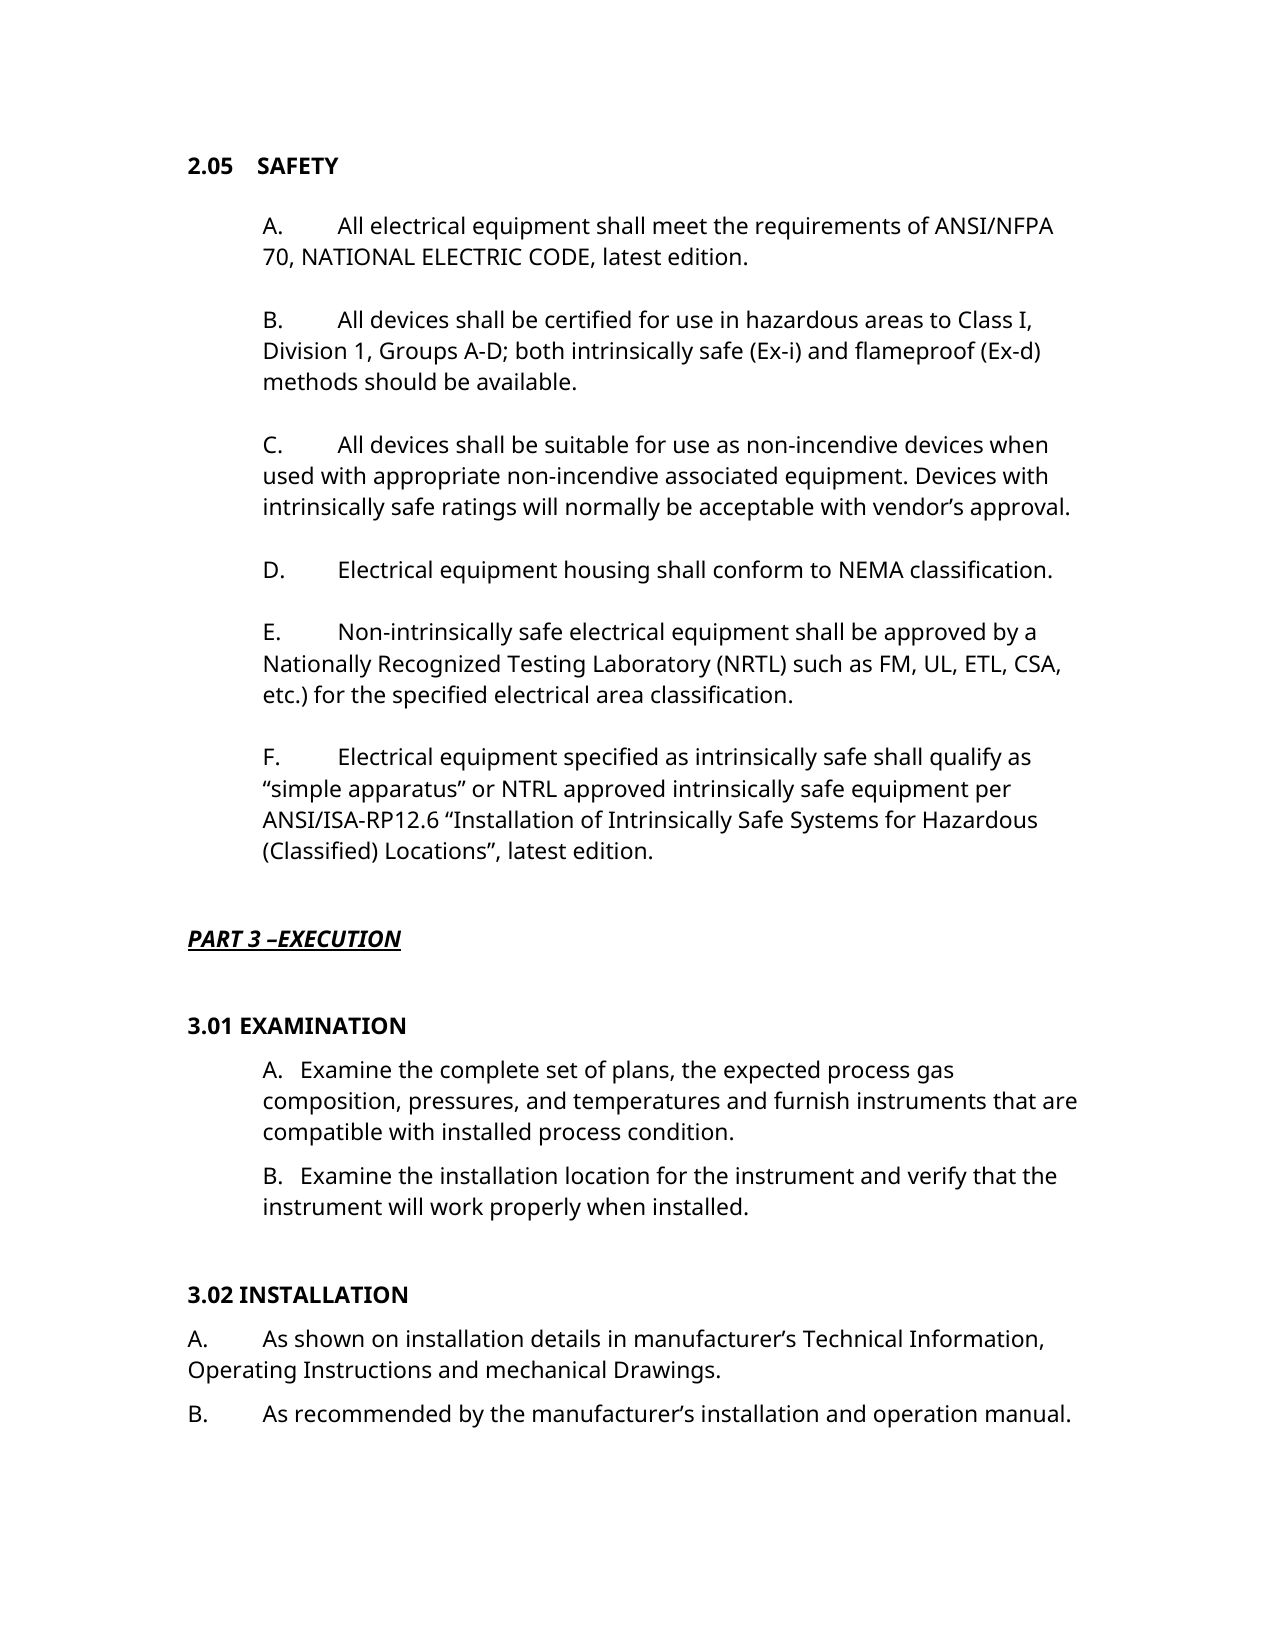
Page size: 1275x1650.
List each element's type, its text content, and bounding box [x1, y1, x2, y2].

text A. All electrical equipment shall meet the requirements of ANSI/NFPA 70, NATIONAL ELECTRIC CODE, latest edition. [262, 210, 1087, 272]
list As recommended by the manufacturer’s installation and operation manual. [187, 1397, 1087, 1429]
list All devices shall be suitable for use as non-incendive devices when used with appropriate non-incendive associated equipment. Devices with intrinsically safe ratings will normally be acceptable with vendor’s approval. [262, 429, 1087, 522]
list F. Electrical equipment specified as intrinsically safe shall qualify as “simple apparatus” or NTRL approved intrinsically safe equipment per ANSI/ISA-RP12.6 “Installation of Intrinsically Safe Systems for Hazardous (Classified) Locations”, latest edition. [262, 741, 1087, 866]
list All devices shall be certified for use in hazardous areas to Class I, Division 1, Groups A-D; both intrinsically safe (Ex-i) and flameproof (Ex-d) methods should be available. [262, 304, 1087, 397]
text 2.05 SAFETY [187, 150, 1087, 181]
list Examine the complete set of plans, the expected process gas composition, pressures, and temperatures and furnish instruments that are compatible with installed process condition. [262, 1054, 1087, 1147]
list Electrical equipment housing shall conform to NEMA classification. [262, 554, 1087, 585]
list 3.01 EXAMINATION [187, 1010, 1087, 1041]
text E. Non-intrinsically safe electrical equipment shall be approved by a Nationally Recognized Testing Laboratory (NRTL) such as FM, UL, ETL, CSA, etc.) for the specified electrical area classification. [262, 616, 1087, 710]
text PART 3 –EXECUTION [187, 922, 1087, 954]
list 3.02 INSTALLATION [187, 1279, 1087, 1310]
list As shown on installation details in manufacturer’s Technical Information, Operating Instructions and mechanical Drawings. [187, 1322, 1087, 1385]
list Examine the installation location for the instrument and verify that the instrument will work properly when installed. [262, 1160, 1087, 1222]
